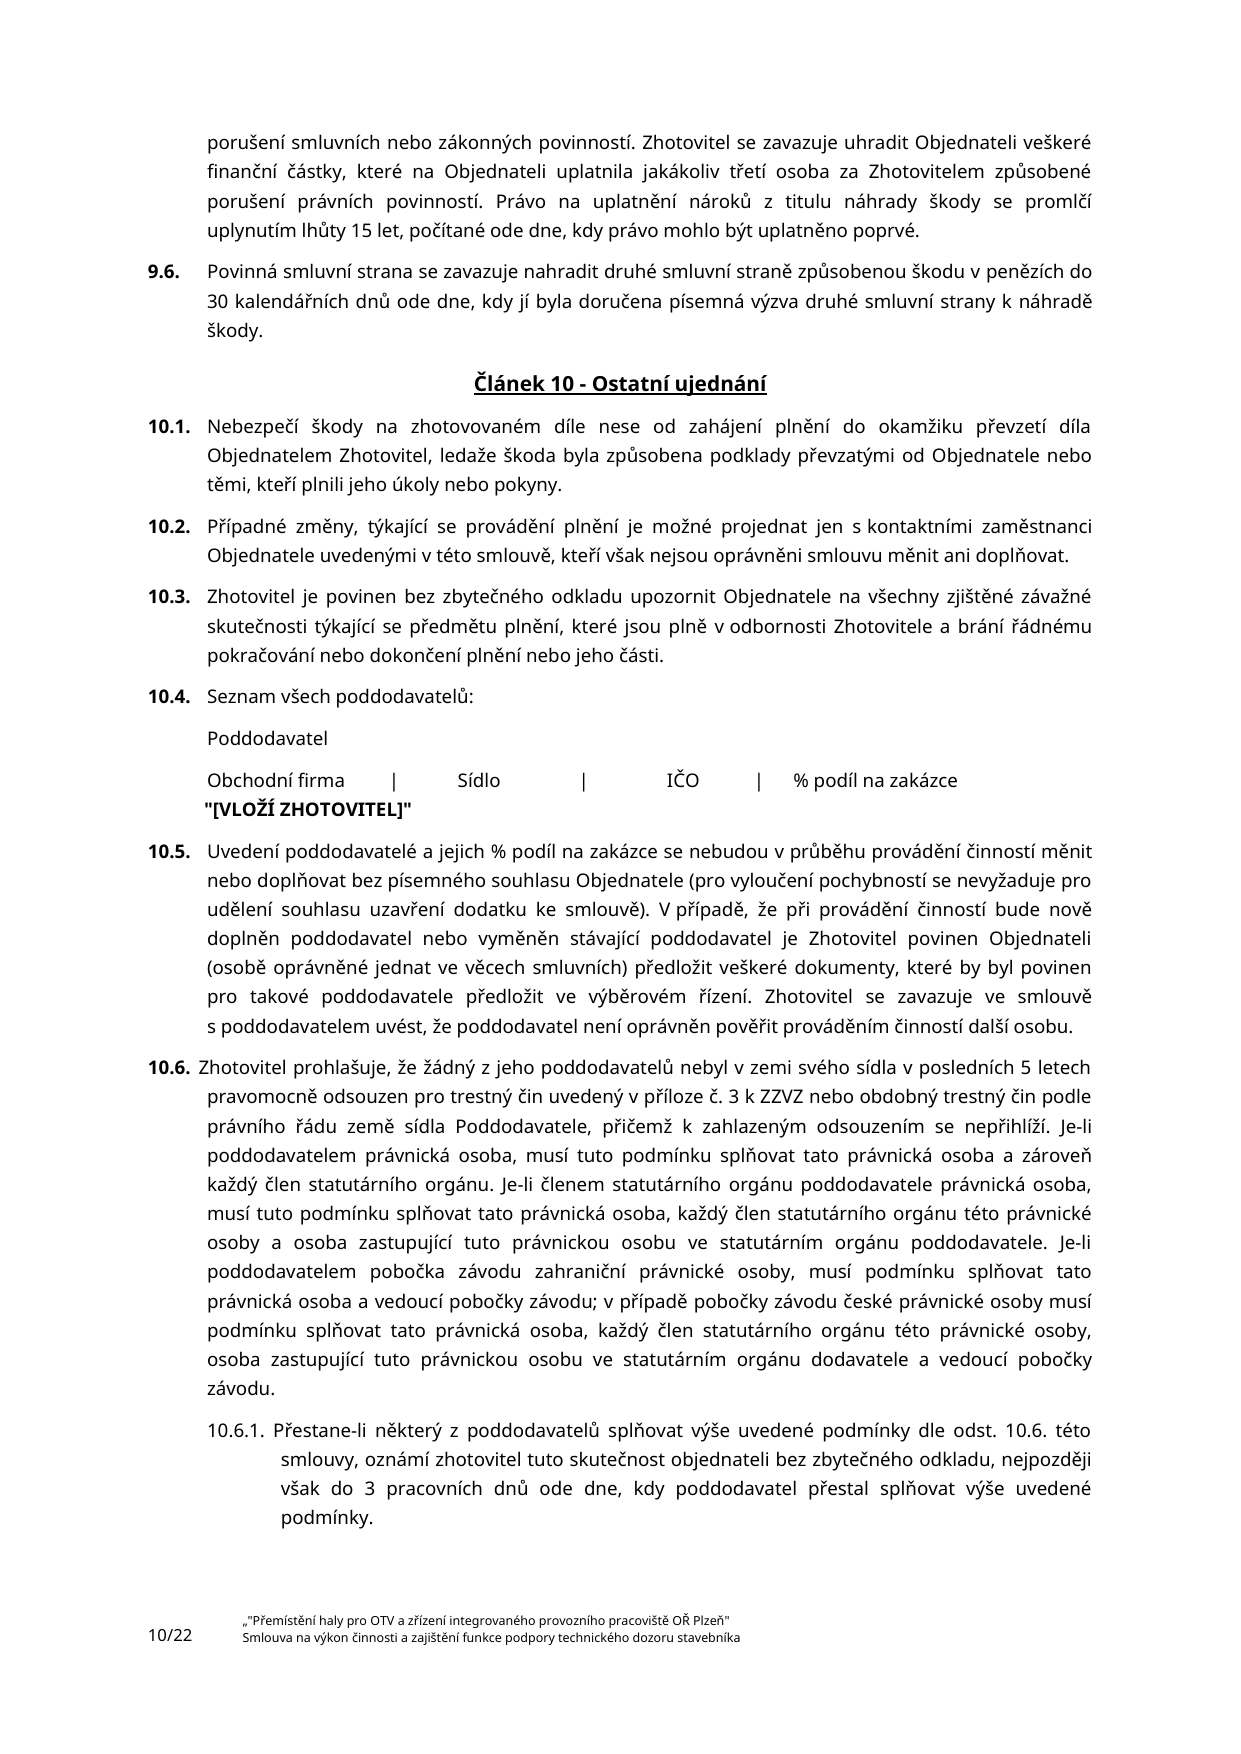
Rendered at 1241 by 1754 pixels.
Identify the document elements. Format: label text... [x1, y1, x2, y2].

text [148, 126, 1092, 243]
text 10.6. Zhotovitel prohlašuje, že žádný z jeho poddodavatelů nebyl v zemi svého sídla v posledních 5 letech pravomocně odsouzen pro trestný čin uvedený v příloze č. 3 k ZZVZ nebo obdobný trestný čin podle právního řádu země sídla Poddodavatele, přičemž k zahlazeným odsouzením se nepřihlíží. Je-li poddodavatelem právnická osoba, musí tuto podmínku splňovat tato právnická osoba a zároveň každý člen statutárního orgánu. Je-li členem statutárního orgánu poddodavatele právnická osoba, musí tuto podmínku splňovat tato právnická osoba, každý člen statutárního orgánu této právnické osoby a osoba zastupující tuto právnickou osobu ve statutárním orgánu poddodavatele. Je-li poddodavatelem pobočka závodu zahraniční právnické osoby, musí podmínku splňovat tato právnická osoba a vedoucí pobočky závodu; v případě pobočky závodu české právnické osoby musí podmínku splňovat tato právnická osoba, každý člen statutárního orgánu této právnické osoby, osoba zastupující tuto právnickou osobu ve statutárním orgánu dodavatele a vedoucí pobočky závodu. [148, 1051, 1092, 1401]
text 9.6. Povinná smluvní strana se zavazuje nahradit druhé smluvní straně způsobenou škodu v penězích do 30 kalendářních dnů ode dne, kdy jí byla doručena písemná výzva druhé smluvní strany k náhradě škody. [148, 256, 1092, 343]
text 10.6.1. Přestane-li některý z poddodavatelů splňovat výše uvedené podmínky dle odst. 10.6. této smlouvy, oznámí zhotovitel tuto skutečnost objednateli bez zbytečného odkladu, nejpozději však do 3 pracovních dnů ode dne, kdy poddodavatel přestal splňovat výše uvedené podmínky. [207, 1414, 1092, 1531]
text 10.5. Uvedení poddodavatelé a jejich % podíl na zakázce se nebudou v průběhu provádění činností měnit nebo doplňovat bez písemného souhlasu Objednatele (pro vyloučení pochybností se nevyžaduje pro udělení souhlasu uzavření dodatku ke smlouvě). V případě, že při provádění činností bude nově doplněn poddodavatel nebo vyměněn stávající poddodavatel je Zhotovitel povinen Objednateli (osobě oprávněné jednat ve věcech smluvních) předložit veškeré dokumenty, které by byl povinen pro takové poddodavatele předložit ve výběrovém řízení. Zhotovitel se zavazuje ve smlouvě s poddodavatelem uvést, že poddodavatel není oprávněn pověřit prováděním činností další osobu. [148, 835, 1092, 1039]
text 10.4. Seznam všech poddodavatelů: [148, 681, 1092, 710]
text Obchodní firma | Sídlo | IČO | % podíl na zakázce [151, 764, 1092, 793]
text 10.3. Zhotovitel je povinen bez zbytečného odkladu upozornit Objednatele na všechny zjištěné závažné skutečnosti týkající se předmětu plnění, které jsou plně v odbornosti Zhotovitele a brání řádnému pokračování nebo dokončení plnění nebo jeho části. [148, 581, 1092, 668]
text "[VLOŽÍ ZHOTOVITEL]" [148, 793, 1092, 822]
subtitle Článek 10 - Ostatní ujednání [148, 368, 1092, 397]
text 10.1. Nebezpečí škody na zhotovovaném díle nese od zahájení plnění do okamžiku převzetí díla Objednatelem Zhotovitel, ledaže škoda byla způsobena podklady převzatými od Objednatele nebo těmi, kteří plnili jeho úkoly nebo pokyny. [148, 410, 1092, 497]
text Poddodavatel [204, 722, 1092, 751]
text 10.2. Případné změny, týkající se provádění plnění je možné projednat jen s kontaktními zaměstnanci Objednatele uvedenými v této smlouvě, kteří však nejsou oprávněni smlouvu měnit ani doplňovat. [148, 510, 1092, 568]
